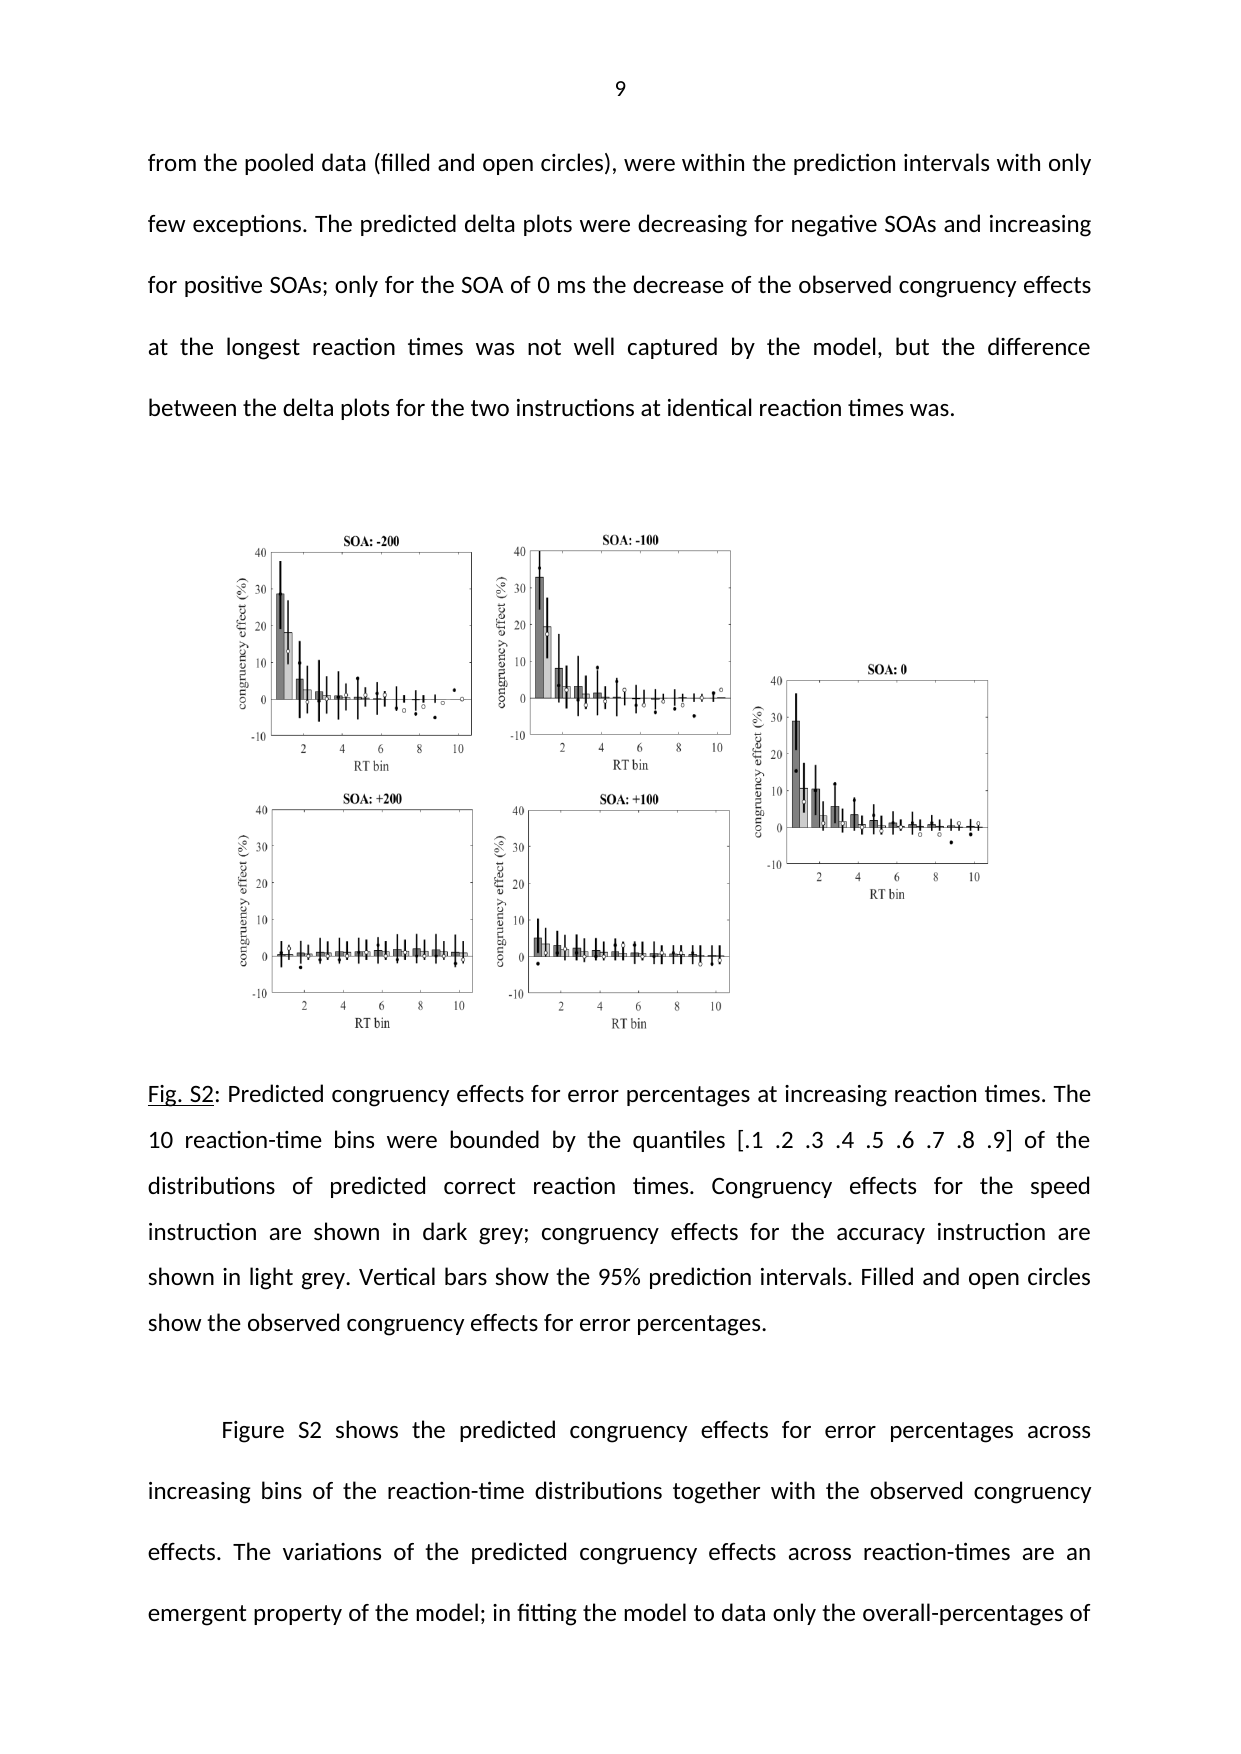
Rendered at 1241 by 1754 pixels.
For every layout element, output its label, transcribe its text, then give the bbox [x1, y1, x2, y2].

picture [147, 513, 1091, 1051]
text Fig. S2: Predicted congruency effects for error percentages at increasing reaction times. The 10 reaction-time bins were bounded by the quantiles [.1 .2 .3 .4 .5 .6 .7 .8 .9] of the distributions of predicted correct reaction times. Congruency effects for the speed instruction are shown in dark grey; congruency effects for the accuracy instruction are shown in light grey. Vertical bars show the 95% prediction intervals. Filled and open circles show the observed congruency effects for error percentages. [148, 1079, 1093, 1338]
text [148, 1414, 1093, 1628]
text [148, 148, 1093, 422]
